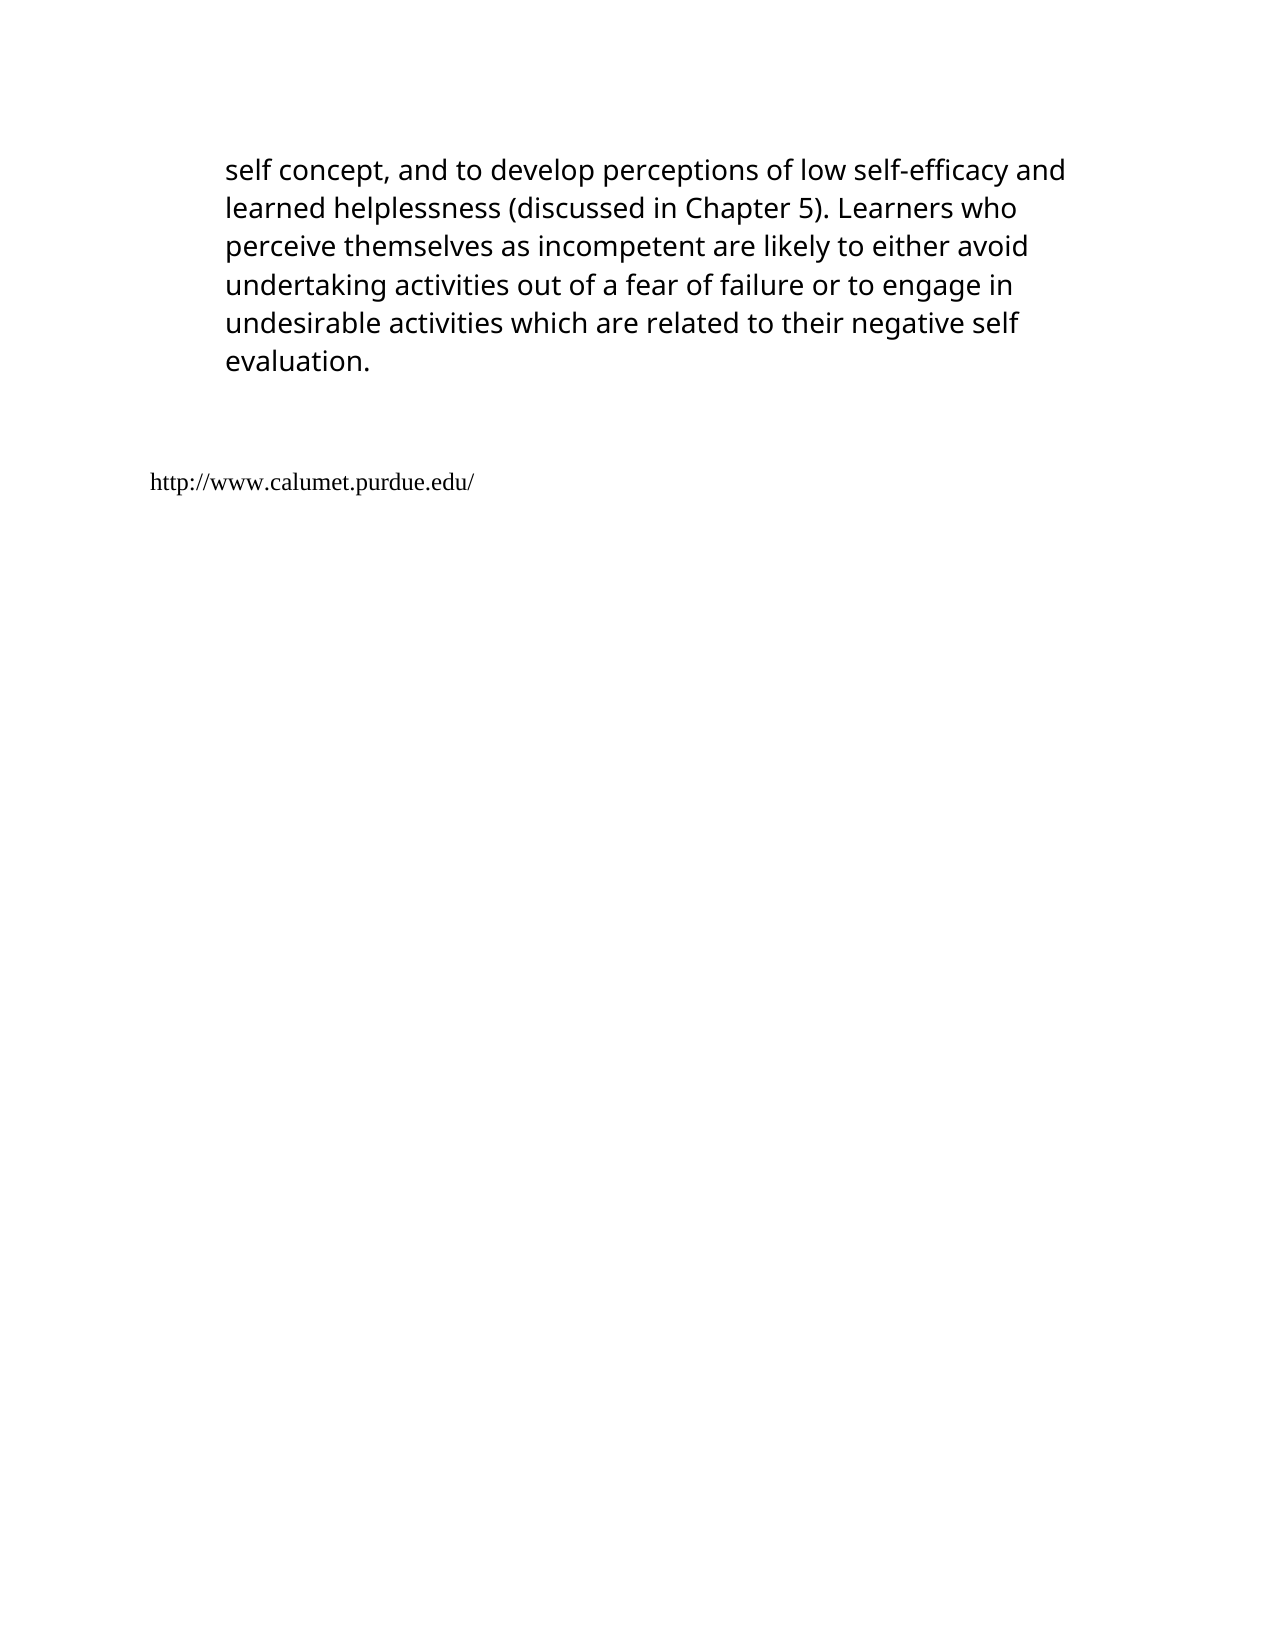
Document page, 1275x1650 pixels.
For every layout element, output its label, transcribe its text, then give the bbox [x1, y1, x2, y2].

text http://www.calumet.purdue.edu/ [150, 467, 1125, 496]
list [187, 150, 1125, 380]
